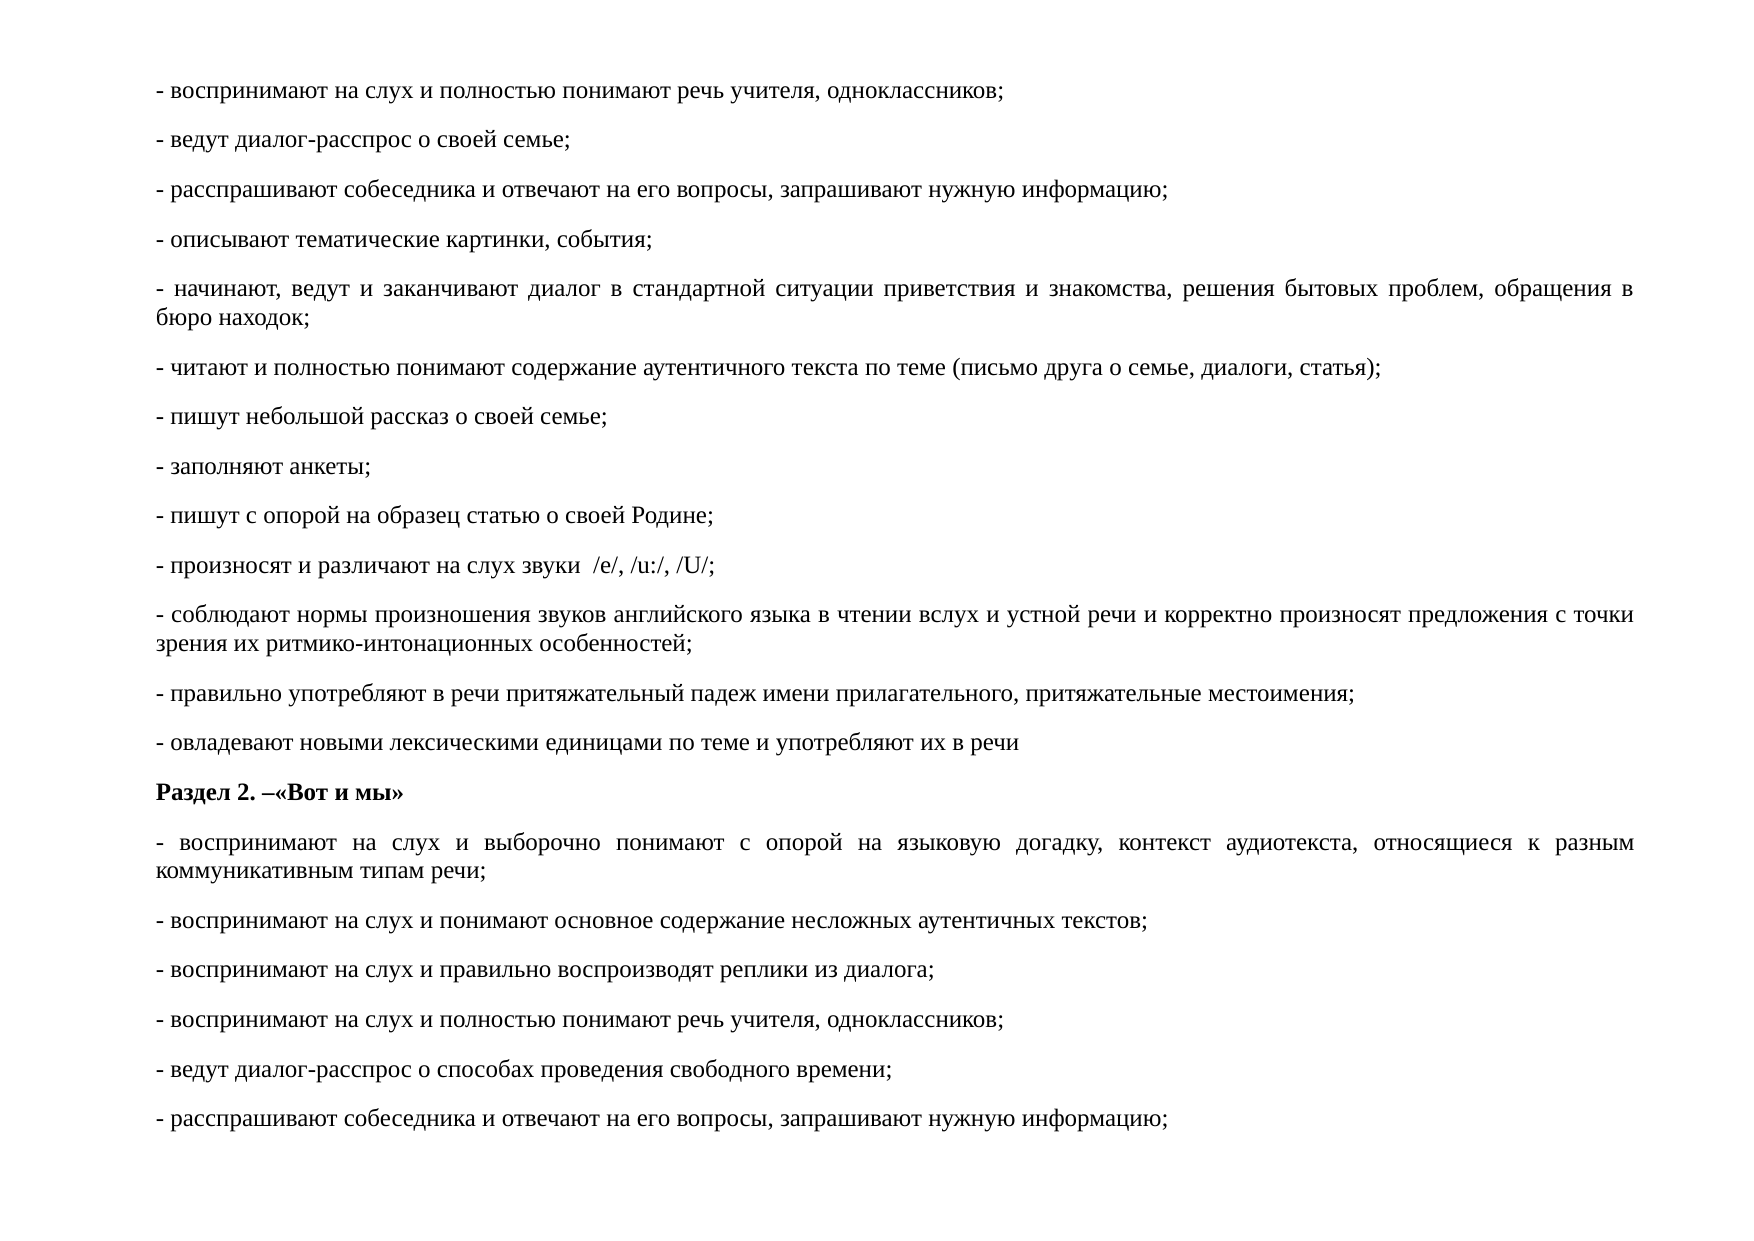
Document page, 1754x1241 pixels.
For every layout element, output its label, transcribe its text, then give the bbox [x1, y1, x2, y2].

text - начинают, ведут и заканчивают диалог в стандартной ситуации приветствия и знакомства, решения бытовых проблем, обращения в бюро находок; [156, 273, 1636, 331]
text Раздел 2. –«Вот и мы» [156, 777, 1636, 806]
text - читают и полностью понимают содержание аутентичного текста по теме (письмо друга о семье, диалоги, статья); [156, 352, 1636, 380]
text - воспринимают на слух и полностью понимают речь учителя, одноклассников; [156, 1004, 1636, 1033]
text - воспринимают на слух и правильно воспроизводят реплики из диалога; [156, 954, 1636, 983]
text - пишут с опорой на образец статью о своей Родине; [156, 500, 1636, 529]
text - ведут диалог-расспрос о способах проведения свободного времени; [156, 1054, 1636, 1082]
text - воспринимают на слух и выборочно понимают с опорой на языковую догадку, контекст аудиотекста, относящиеся к разным коммуникативным типам речи; [156, 827, 1636, 884]
text - заполняют анкеты; [156, 451, 1636, 479]
text - расспрашивают собеседника и отвечают на его вопросы, запрашивают нужную информацию; [156, 1103, 1636, 1132]
text - ведут диалог-расспрос о своей семье; [156, 124, 1636, 153]
text - расспрашивают собеседника и отвечают на его вопросы, запрашивают нужную информацию; [156, 174, 1636, 203]
text - воспринимают на слух и полностью понимают речь учителя, одноклассников; [156, 75, 1636, 104]
text - описывают тематические картинки, события; [156, 224, 1636, 252]
text - соблюдают нормы произношения звуков английского языка в чтении вслух и устной речи и корректно произносят предложения с точки зрения их ритмико-интонационных особенностей; [156, 599, 1636, 657]
text - правильно употребляют в речи притяжательный падеж имени прилагательного, притяжательные местоимения; [156, 678, 1636, 707]
text - произносят и различают на слух звуки /e/, /u:/, /U/; [156, 550, 1636, 579]
text - пишут небольшой рассказ о своей семье; [156, 401, 1636, 430]
text - овладевают новыми лексическими единицами по теме и употребляют их в речи [156, 727, 1636, 756]
text - воспринимают на слух и понимают основное содержание несложных аутентичных текстов; [156, 905, 1636, 934]
